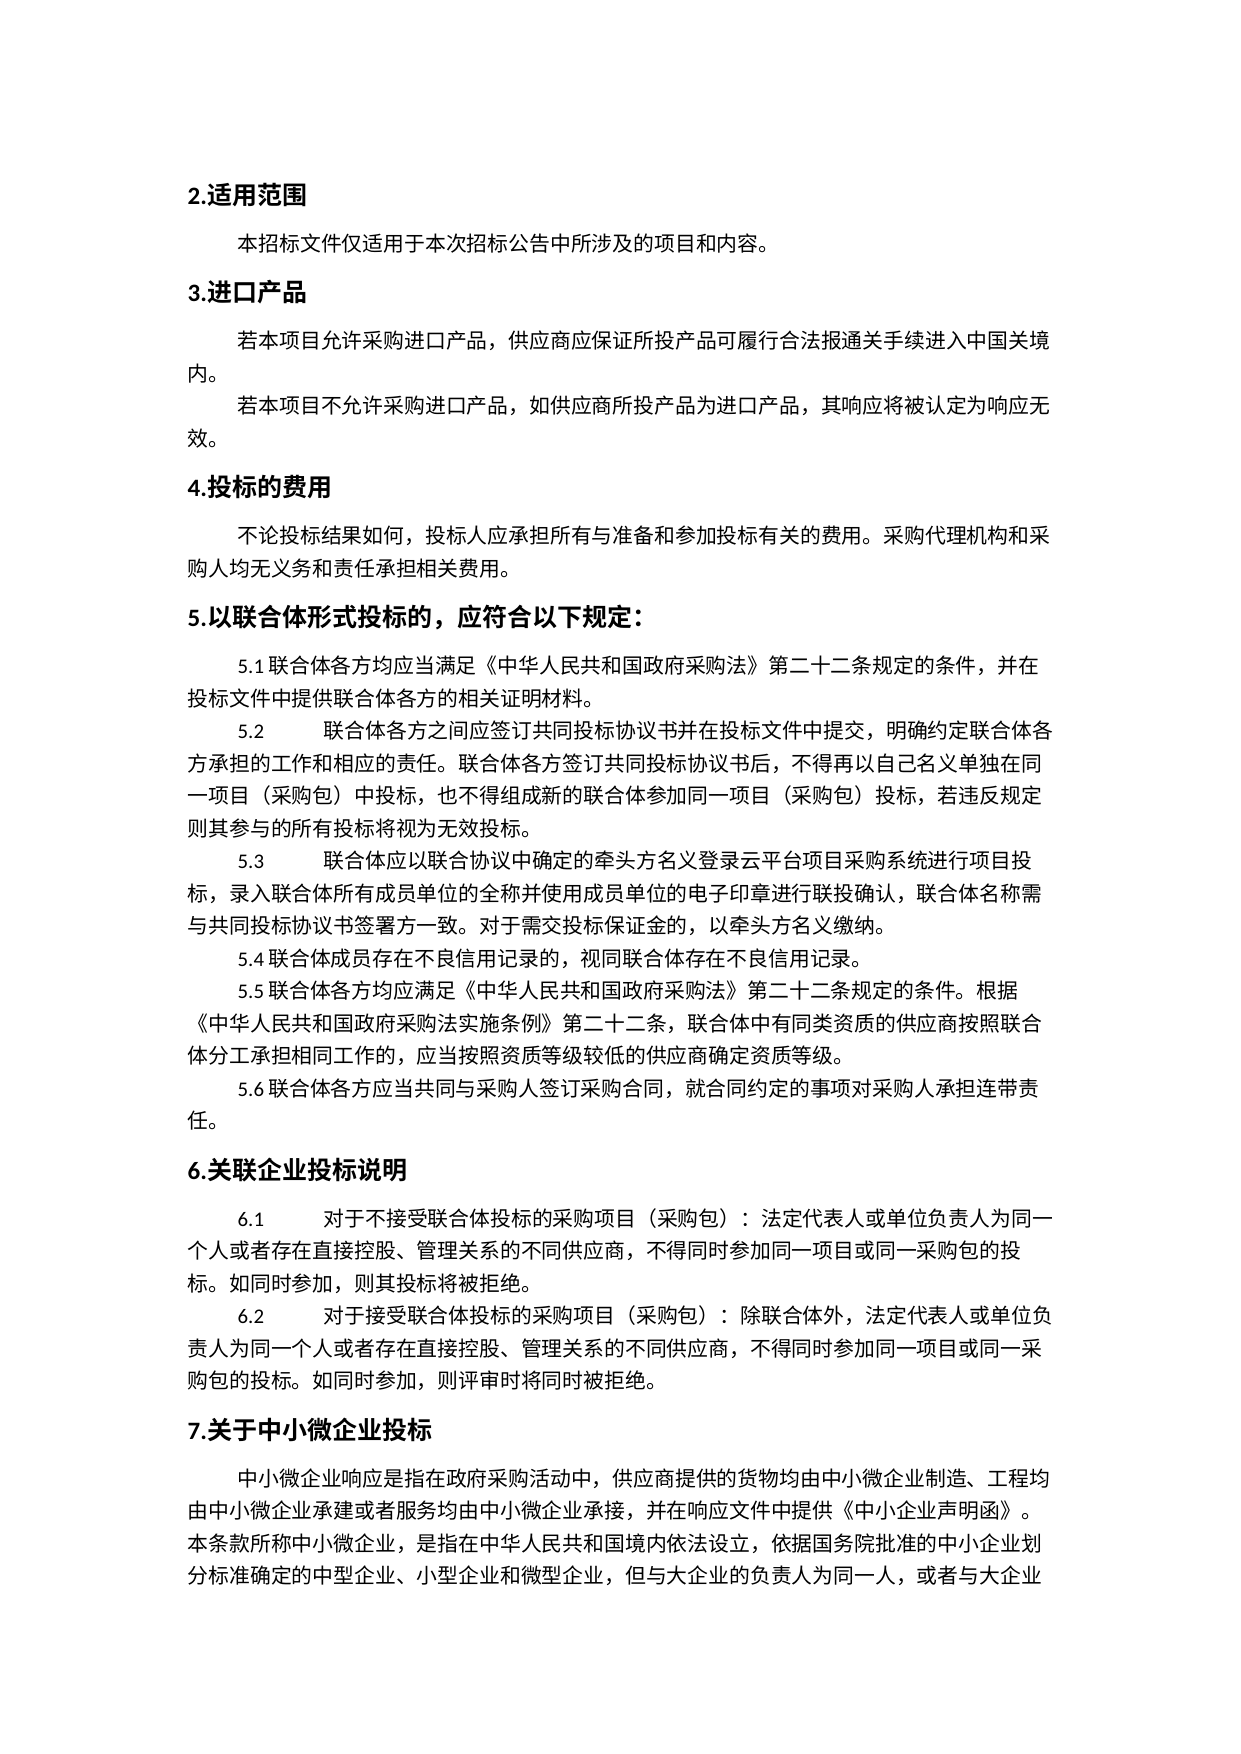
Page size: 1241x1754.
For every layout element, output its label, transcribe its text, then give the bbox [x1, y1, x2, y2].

text 5.1联合体各方均应当满足《中华人民共和国政府采购法》第二十二条规定的条件，并在投标文件中提供联合体各方的相关证明材料。 [187, 649, 1053, 714]
text 若本项目允许采购进口产品，供应商应保证所投产品可履行合法报通关手续进入中国关境内。 [187, 324, 1053, 389]
text 5.3 联合体应以联合协议中确定的牵头方名义登录云平台项目采购系统进行项目投标，录入联合体所有成员单位的全称并使用成员单位的电子印章进行联投确认，联合体名称需与共同投标协议书签署方一致。对于需交投标保证金的，以牵头方名义缴纳。 [187, 844, 1053, 942]
text 7.关于中小微企业投标 [187, 1397, 1053, 1462]
text 2.适用范围 [187, 162, 1053, 227]
text 5.6联合体各方应当共同与采购人签订采购合同，就合同约定的事项对采购人承担连带责任。 [187, 1072, 1053, 1137]
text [187, 1462, 1053, 1592]
text 不论投标结果如何，投标人应承担所有与准备和参加投标有关的费用。采购代理机构和采购人均无义务和责任承担相关费用。 [187, 519, 1053, 584]
text 5.4联合体成员存在不良信用记录的，视同联合体存在不良信用记录。 [187, 942, 1053, 974]
text 本招标文件仅适用于本次招标公告中所涉及的项目和内容。 [187, 227, 1053, 259]
text 6.2 对于接受联合体投标的采购项目（采购包）：除联合体外，法定代表人或单位负责人为同一个人或者存在直接控股、管理关系的不同供应商，不得同时参加同一项目或同一采购包的投标。如同时参加，则评审时将同时被拒绝。 [187, 1299, 1053, 1397]
text 若本项目不允许采购进口产品，如供应商所投产品为进口产品，其响应将被认定为响应无效。 [187, 389, 1053, 454]
text 6.1 对于不接受联合体投标的采购项目（采购包）：法定代表人或单位负责人为同一个人或者存在直接控股、管理关系的不同供应商，不得同时参加同一项目或同一采购包的投标。如同时参加，则其投标将被拒绝。 [187, 1202, 1053, 1299]
text 4.投标的费用 [187, 454, 1053, 519]
text 3.进口产品 [187, 259, 1053, 324]
text 6.关联企业投标说明 [187, 1137, 1053, 1202]
text 5.2 联合体各方之间应签订共同投标协议书并在投标文件中提交，明确约定联合体各方承担的工作和相应的责任。联合体各方签订共同投标协议书后，不得再以自己名义单独在同一项目（采购包）中投标，也不得组成新的联合体参加同一项目（采购包）投标，若违反规定则其参与的所有投标将视为无效投标。 [187, 714, 1053, 844]
text 5.5联合体各方均应满足《中华人民共和国政府采购法》第二十二条规定的条件。根据《中华人民共和国政府采购法实施条例》第二十二条，联合体中有同类资质的供应商按照联合体分工承担相同工作的，应当按照资质等级较低的供应商确定资质等级。 [187, 974, 1053, 1072]
text 5.以联合体形式投标的，应符合以下规定： [187, 584, 1053, 649]
